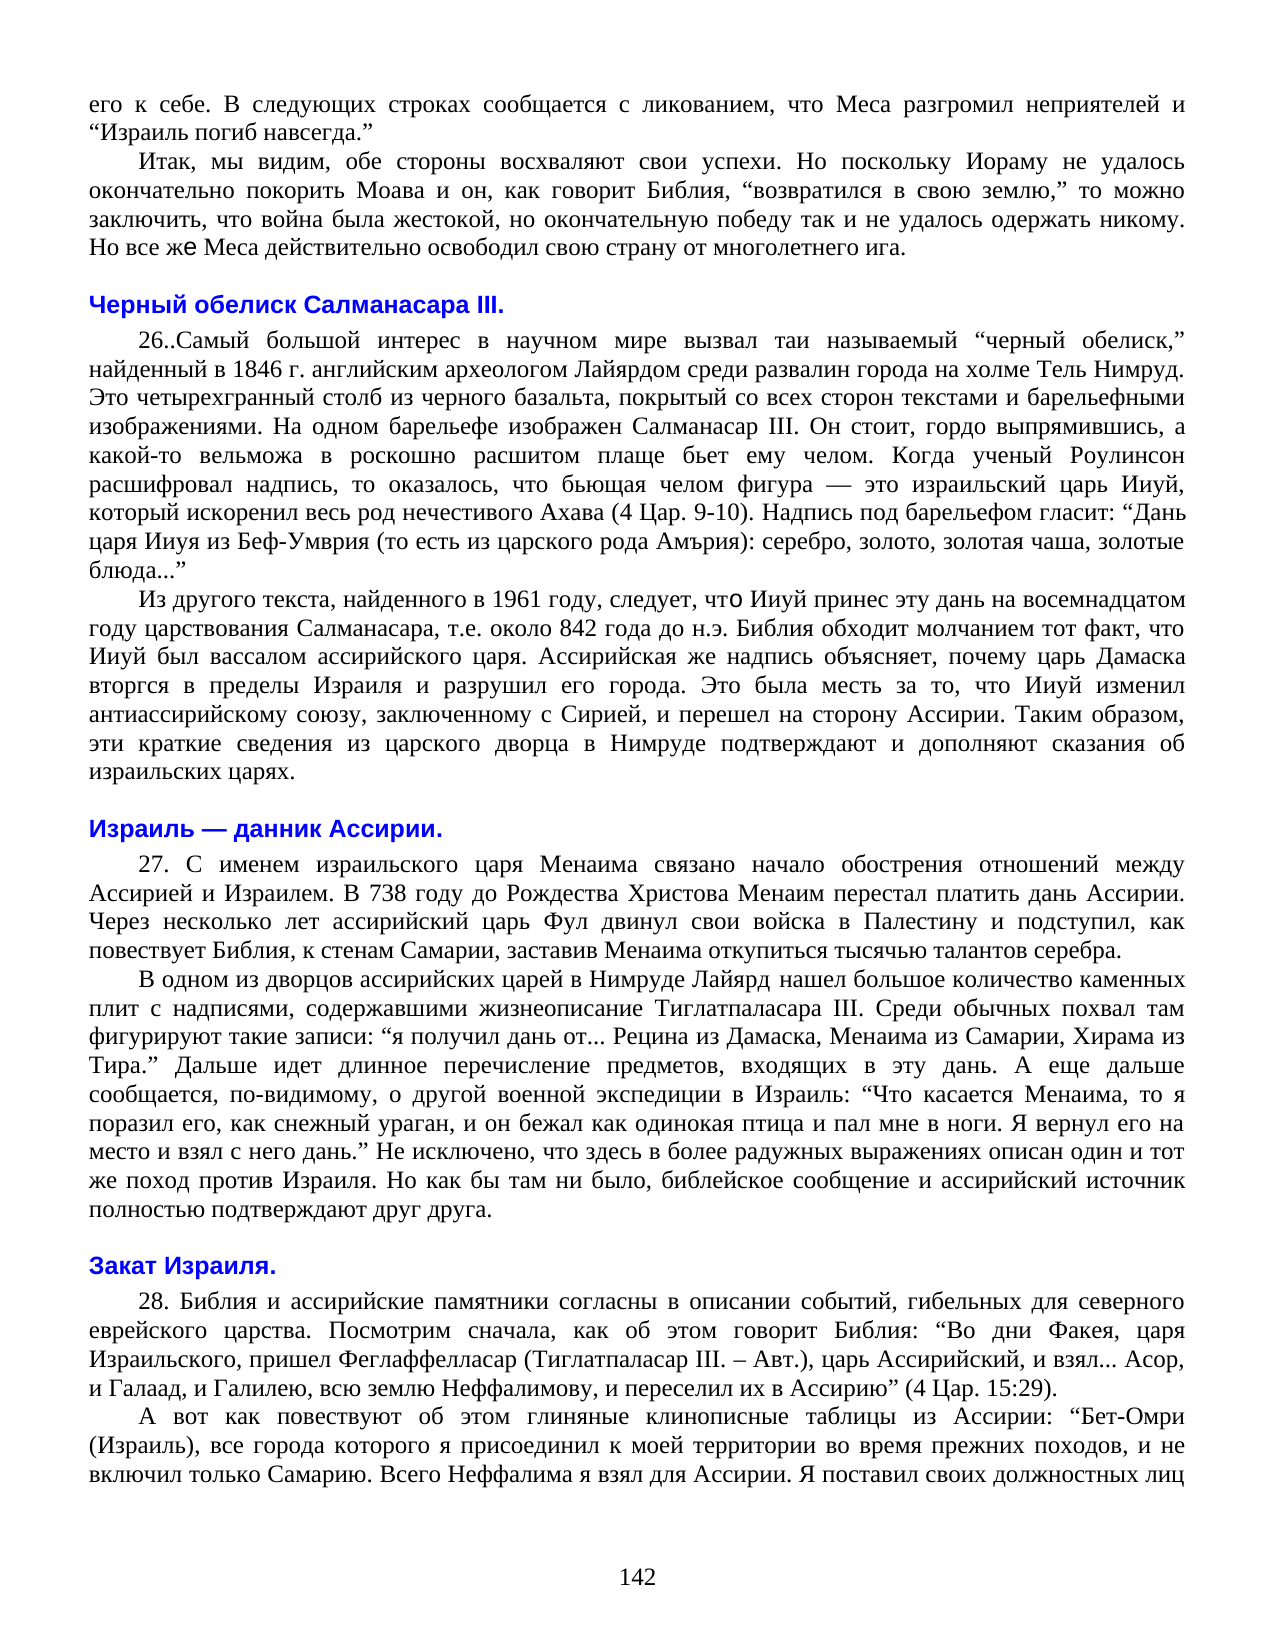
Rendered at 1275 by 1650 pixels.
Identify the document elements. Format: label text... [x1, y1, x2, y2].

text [89, 89, 1186, 146]
text 27. С именем израильского царя Менаима связано начало обострения отношений между Ассирией и Израилем. В 738 году до Рождества Христова Менаим перестал платить дань Ассирии. Через несколько лет ассирийский царь Фул двинул свои войска в Палестину и подступил, как повествует Библия, к стенам Самарии, заставив Менаима откупиться тысячью талантов серебра. [89, 849, 1186, 964]
text 28. Библия и ассирийские памятники согласны в описании событий, гибельных для северного еврейского царства. Посмотрим сначала, как об этом говорит Библия: “Во дни Факея, царя Израильского, пришел Феглаффелласар (Тиглатпаласар III. – Авт.), царь Ассирийский, и взял... Асор, и Галаад, и Галилею, всю землю Неффалимову, и переселил их в Ассирию” (4 Цар. 15:29). [89, 1286, 1186, 1401]
text Из другого текста, найденного в 1961 году, следует, что Ииуй принес эту дань на восемнадцатом году царствования Салманасара, т.е. около 842 года до н.э. Библия обходит молчанием тот факт, что Ииуй был вассалом ассирийского царя. Ассирийская же надпись объясняет, почему царь Дамаска вторгся в пределы Израиля и разрушил его города. Это была месть за то, что Ииуй изменил антиассирийскому союзу, заключенному с Сирией, и перешел на сторону Ассирии. Таким образом, эти краткие сведения из царского дворца в Нимруде подтверждают и дополняют сказания об израильских царях. [89, 584, 1186, 785]
subtitle Черный обелиск Салманасара III. [89, 290, 1186, 319]
text В одном из дворцов ассирийских царей в Нимруде Лайярд нашел большое количество каменных плит с надписями, содержавшими жизнеописание Тиглатпаласара III. Среди обычных похвал там фигурируют такие записи: “я получил дань от... Рецина из Дамаска, Менаима из Самарии, Хирама из Тира.” Дальше идет длинное перечисление предметов, входящих в эту дань. А еще дальше сообщается, по-видимому, о другой военной экспедиции в Израиль: “Что касается Менаима, то я поразил его, как снежный ураган, и он бежал как одинокая птица и пал мне в ноги. Я вернул его на место и взял с него дань.” Не исключено, что здесь в более радужных выражениях описан один и тот же поход против Израиля. Но как бы там ни было, библейское сообщение и ассирийский источник полностью подтверждают друг друга. [89, 964, 1186, 1223]
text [89, 1401, 1186, 1488]
subtitle Закат Израиля. [89, 1251, 1186, 1280]
text 26..Самый большой интерес в научном мире вызвал таи называемый “черный обелиск,” найденный в 1846 г. английским археологом Лайярдом среди развалин города на холме Тель Нимруд. Это четырехгранный столб из черного базальта, покрытый со всех сторон текстами и барельефными изображениями. На одном барельефе изображен Салманасар III. Он стоит, гордо выпрямившись, а какой-то вельможа в роскошно расшитом плаще бьет ему челом. Когда ученый Роулинсон расшифровал надпись, то оказалось, что бьющая челом фигура — это израильский царь Ииуй, который искоренил весь род нечестивого Ахава (4 Цар. 9-10). Надпись под барельефом гласит: “Дань царя Ииуя из Беф-Умврия (то есть из царского рода Амърия): серебро, золото, золотая чаша, золотые блюда...” [89, 325, 1186, 584]
subtitle Израиль — данник Ассирии. [89, 814, 1186, 843]
text Итак, мы видим, обе стороны восхваляют свои успехи. Но поскольку Иораму не удалось окончательно покорить Моава и он, как говорит Библия, “возвратился в свою землю,” то можно заключить, что война была жестокой, но окончательную победу так и не удалось одержать никому. Но все же Меса действительно освободил свою страну от многолетнего ига. [89, 146, 1186, 261]
